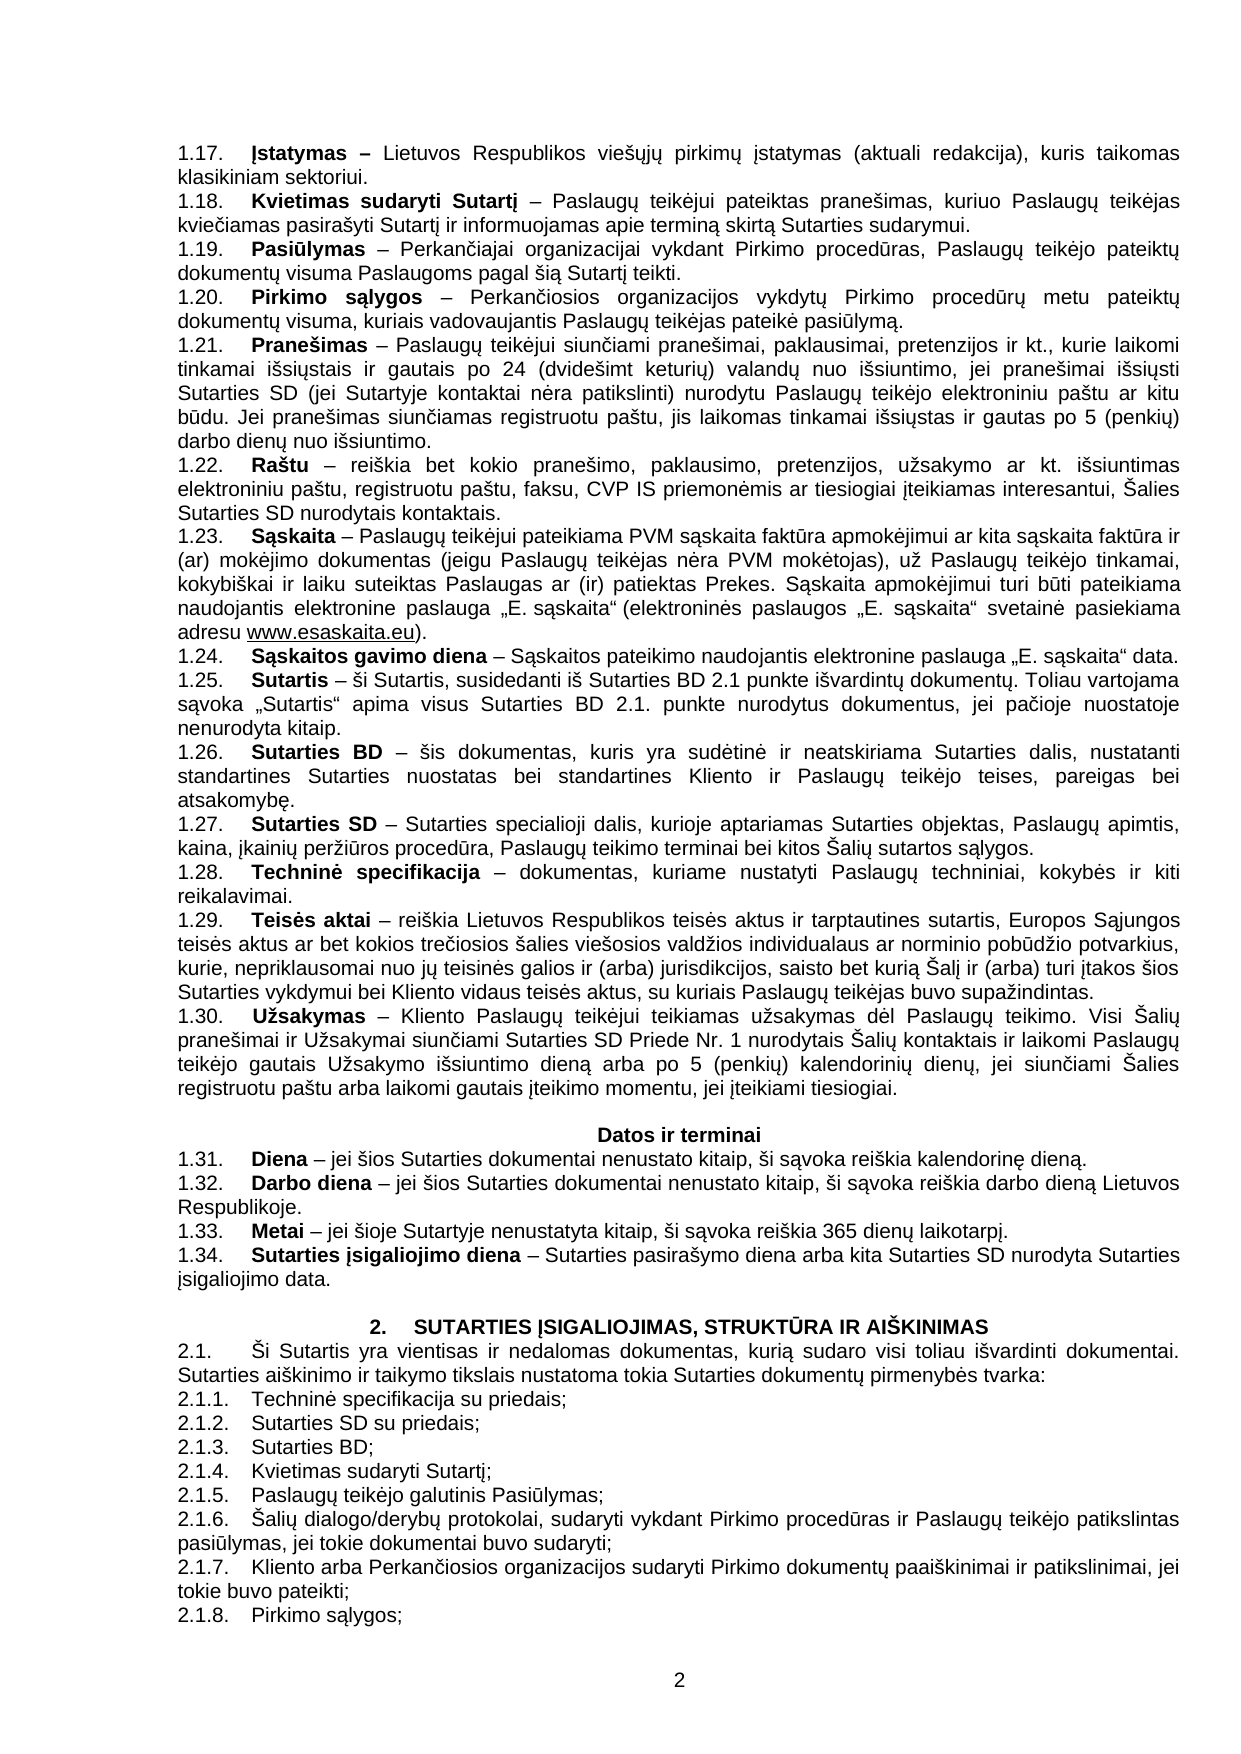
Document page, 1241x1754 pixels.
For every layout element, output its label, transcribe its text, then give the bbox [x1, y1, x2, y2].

list Sąskaitos gavimo diena – Sąskaitos pateikimo naudojantis elektronine paslauga „E. sąskaita“ data. [177, 644, 1181, 668]
list Pirkimo sąlygos; [177, 1602, 1181, 1626]
list Pasiūlymas – Perkančiajai organizacijai vykdant Pirkimo procedūras, Paslaugų teikėjo pateiktų dokumentų visuma Paslaugoms pagal šią Sutartį teikti. [177, 237, 1181, 285]
list Paslaugų teikėjo galutinis Pasiūlymas; [177, 1483, 1181, 1507]
list Teisės aktai – reiškia Lietuvos Respublikos teisės aktus ir tarptautines sutartis, Europos Sąjungos teisės aktus ar bet kokios trečiosios šalies viešosios valdžios individualaus ar norminio pobūdžio potvarkius, kurie, nepriklausomai nuo jų teisinės galios ir (arba) jurisdikcijos, saisto bet kurią Šalį ir (arba) turi įtakos šios Sutarties vykdymui bei Kliento vidaus teisės aktus, su kuriais Paslaugų teikėjas buvo supažindintas. [177, 908, 1181, 1003]
list Techninė specifikacija su priedais; [177, 1387, 1181, 1411]
list Užsakymas – Kliento Paslaugų teikėjui teikiamas užsakymas dėl Paslaugų teikimo. Visi Šalių pranešimai ir Užsakymai siunčiami Sutarties SD Priede Nr. 1 nurodytais Šalių kontaktais ir laikomi Paslaugų teikėjo gautais Užsakymo išsiuntimo dieną arba po 5 (penkių) kalendorinių dienų, jei siunčiami Šalies registruotu paštu arba laikomi gautais įteikimo momentu, jei įteikiami tiesiogiai. [177, 1003, 1181, 1099]
list Techninė specifikacija – dokumentas, kuriame nustatyti Paslaugų techniniai, kokybės ir kiti reikalavimai. [177, 860, 1181, 908]
list Ši Sutartis yra vientisas ir nedalomas dokumentas, kurią sudaro visi toliau išvardinti dokumentai. Sutarties aiškinimo ir taikymo tikslais nustatoma tokia Sutarties dokumentų pirmenybės tvarka: [177, 1339, 1181, 1387]
list Sąskaita – Paslaugų teikėjui pateikiama PVM sąskaita faktūra apmokėjimui ar kita sąskaita faktūra ir (ar) mokėjimo dokumentas (jeigu Paslaugų teikėjas nėra PVM mokėtojas), už Paslaugų teikėjo tinkamai, kokybiškai ir laiku suteiktas Paslaugas ar (ir) patiektas Prekes. Sąskaita apmokėjimui turi būti pateikiama naudojantis elektronine paslauga „E. sąskaita“ (elektroninės paslaugos „E. sąskaita“ svetainė pasiekiama adresu www.esaskaita.eu). [177, 524, 1181, 644]
list Pranešimas – Paslaugų teikėjui siunčiami pranešimai, paklausimai, pretenzijos ir kt., kurie laikomi tinkamai išsiųstais ir gautais po 24 (dvidešimt keturių) valandų nuo išsiuntimo, jei pranešimai išsiųsti Sutarties SD (jei Sutartyje kontaktai nėra patikslinti) nurodytu Paslaugų teikėjo elektroniniu paštu ar kitu būdu. Jei pranešimas siunčiamas registruotu paštu, jis laikomas tinkamai išsiųstas ir gautas po 5 (penkių) darbo dienų nuo išsiuntimo. [177, 333, 1181, 452]
list Pirkimo sąlygos – Perkančiosios organizacijos vykdytų Pirkimo procedūrų metu pateiktų dokumentų visuma, kuriais vadovaujantis Paslaugų teikėjas pateikė pasiūlymą. [177, 285, 1181, 333]
list Sutarties įsigaliojimo diena – Sutarties pasirašymo diena arba kita Sutarties SD nurodyta Sutarties įsigaliojimo data. [177, 1243, 1181, 1291]
text Datos ir terminai [177, 1123, 1181, 1147]
list Sutarties BD; [177, 1435, 1181, 1459]
list Sutartis – ši Sutartis, susidedanti iš Sutarties BD 2.1 punkte išvardintų dokumentų. Toliau vartojama sąvoka „Sutartis“ apima visus Sutarties BD 2.1. punkte nurodytus dokumentus, jei pačioje nuostatoje nenurodyta kitaip. [177, 668, 1181, 740]
list SUTARTIES ĮSIGALIOJIMAS, STRUKTŪRA IR AIŠKINIMAS [177, 1315, 1181, 1339]
list Sutarties BD – šis dokumentas, kuris yra sudėtinė ir neatskiriama Sutarties dalis, nustatanti standartines Sutarties nuostatas bei standartines Kliento ir Paslaugų teikėjo teises, pareigas bei atsakomybę. [177, 740, 1181, 812]
list Šalių dialogo/derybų protokolai, sudaryti vykdant Pirkimo procedūras ir Paslaugų teikėjo patikslintas pasiūlymas, jei tokie dokumentai buvo sudaryti; [177, 1507, 1181, 1554]
list Diena – jei šios Sutarties dokumentai nenustato kitaip, ši sąvoka reiškia kalendorinę dieną. [177, 1147, 1181, 1171]
list Sutarties SD su priedais; [177, 1411, 1181, 1435]
list Kliento arba Perkančiosios organizacijos sudaryti Pirkimo dokumentų paaiškinimai ir patikslinimai, jei tokie buvo pateikti; [177, 1554, 1181, 1602]
list Įstatymas – Lietuvos Respublikos viešųjų pirkimų įstatymas (aktuali redakcija), kuris taikomas klasikiniam sektoriui. [177, 141, 1181, 189]
list Sutarties SD – Sutarties specialioji dalis, kurioje aptariamas Sutarties objektas, Paslaugų apimtis, kaina, įkainių peržiūros procedūra, Paslaugų teikimo terminai bei kitos Šalių sutartos sąlygos. [177, 812, 1181, 860]
list Metai – jei šioje Sutartyje nenustatyta kitaip, ši sąvoka reiškia 365 dienų laikotarpį. [177, 1219, 1181, 1243]
list Darbo diena – jei šios Sutarties dokumentai nenustato kitaip, ši sąvoka reiškia darbo dieną Lietuvos Respublikoje. [177, 1171, 1181, 1219]
list Raštu – reiškia bet kokio pranešimo, paklausimo, pretenzijos, užsakymo ar kt. išsiuntimas elektroniniu paštu, registruotu paštu, faksu, CVP IS priemonėmis ar tiesiogiai įteikiamas interesantui, Šalies Sutarties SD nurodytais kontaktais. [177, 452, 1181, 524]
list Kvietimas sudaryti Sutartį – Paslaugų teikėjui pateiktas pranešimas, kuriuo Paslaugų teikėjas kviečiamas pasirašyti Sutartį ir informuojamas apie terminą skirtą Sutarties sudarymui. [177, 189, 1181, 237]
list Kvietimas sudaryti Sutartį; [177, 1459, 1181, 1483]
